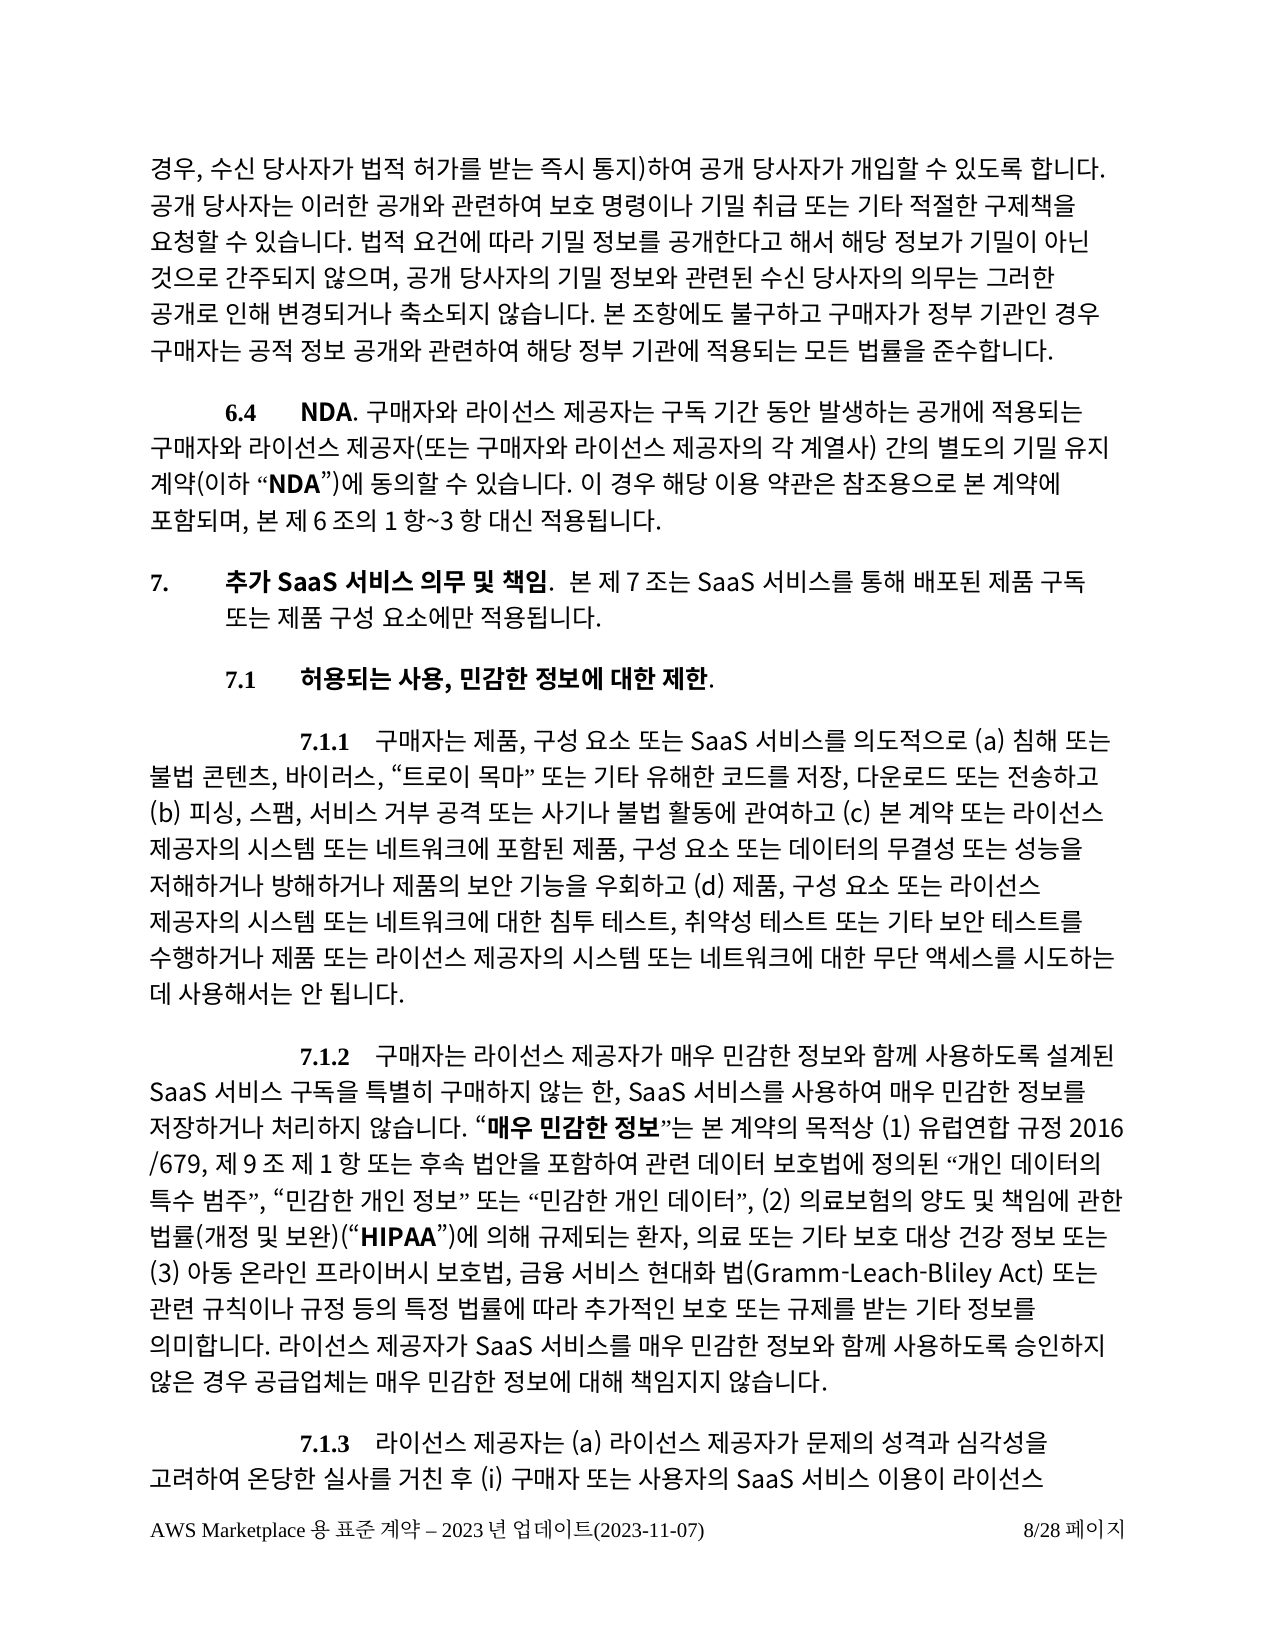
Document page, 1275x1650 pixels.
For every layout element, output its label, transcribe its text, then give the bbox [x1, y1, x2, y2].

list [149, 1424, 1125, 1496]
list 구매자는 라이선스 제공자가 매우 민감한 정보와 함께 사용하도록 설계된 SaaS 서비스 구독을 특별히 구매하지 않는 한, SaaS 서비스를 사용하여 매우 민감한 정보를 저장하거나 처리하지 않습니다. “매우 민감한 정보”는 본 계약의 목적상 (1) 유럽연합 규정 2016/679, 제9조 제1항 또는 후속 법안을 포함하여 관련 데이터 보호법에 정의된 “개인 데이터의 특수 범주”, “민감한 개인 정보” 또는 “민감한 개인 데이터”, (2) 의료보험의 양도 및 책임에 관한 법률(개정 및 보완)(“HIPAA”)에 의해 규제되는 환자, 의료 또는 기타 보호 대상 건강 정보 또는 (3) 아동 온라인 프라이버시 보호법, 금융 서비스 현대화 법(Gramm-Leach-Bliley Act) 또는 관련 규칙이나 규정 등의 특정 법률에 따라 추가적인 보호 또는 규제를 받는 기타 정보를 의미합니다. 라이선스 제공자가 SaaS 서비스를 매우 민감한 정보와 함께 사용하도록 승인하지 않은 경우 공급업체는 매우 민감한 정보에 대해 책임지지 않습니다. [149, 1036, 1125, 1399]
list NDA. 구매자와 라이선스 제공자는 구독 기간 동안 발생하는 공개에 적용되는 구매자와 라이선스 제공자(또는 구매자와 라이선스 제공자의 각 계열사) 간의 별도의 기밀 유지 계약(이하 “NDA”)에 동의할 수 있습니다. 이 경우 해당 이용 약관은 참조용으로 본 계약에 포함되며, 본 제6조의 1항~3항 대신 적용됩니다. [150, 392, 1125, 537]
list 허용되는 사용, 민감한 정보에 대한 제한. [150, 660, 1125, 696]
list 추가 SaaS 서비스 의무 및 책임. 본 제7조는 SaaS 서비스를 통해 배포된 제품 구독 또는 제품 구성 요소에만 적용됩니다. [150, 562, 1125, 635]
list 구매자는 제품, 구성 요소 또는 SaaS 서비스를 의도적으로 (a) 침해 또는 불법 콘텐츠, 바이러스, “트로이 목마” 또는 기타 유해한 코드를 저장, 다운로드 또는 전송하고 (b) 피싱, 스팸, 서비스 거부 공격 또는 사기나 불법 활동에 관여하고 (c) 본 계약 또는 라이선스 제공자의 시스템 또는 네트워크에 포함된 제품, 구성 요소 또는 데이터의 무결성 또는 성능을 저해하거나 방해하거나 제품의 보안 기능을 우회하고 (d) 제품, 구성 요소 또는 라이선스 제공자의 시스템 또는 네트워크에 대한 침투 테스트, 취약성 테스트 또는 기타 보안 테스트를 수행하거나 제품 또는 라이선스 제공자의 시스템 또는 네트워크에 대한 무단 액세스를 시도하는 데 사용해서는 안 됩니다. [149, 721, 1125, 1011]
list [150, 150, 1125, 367]
